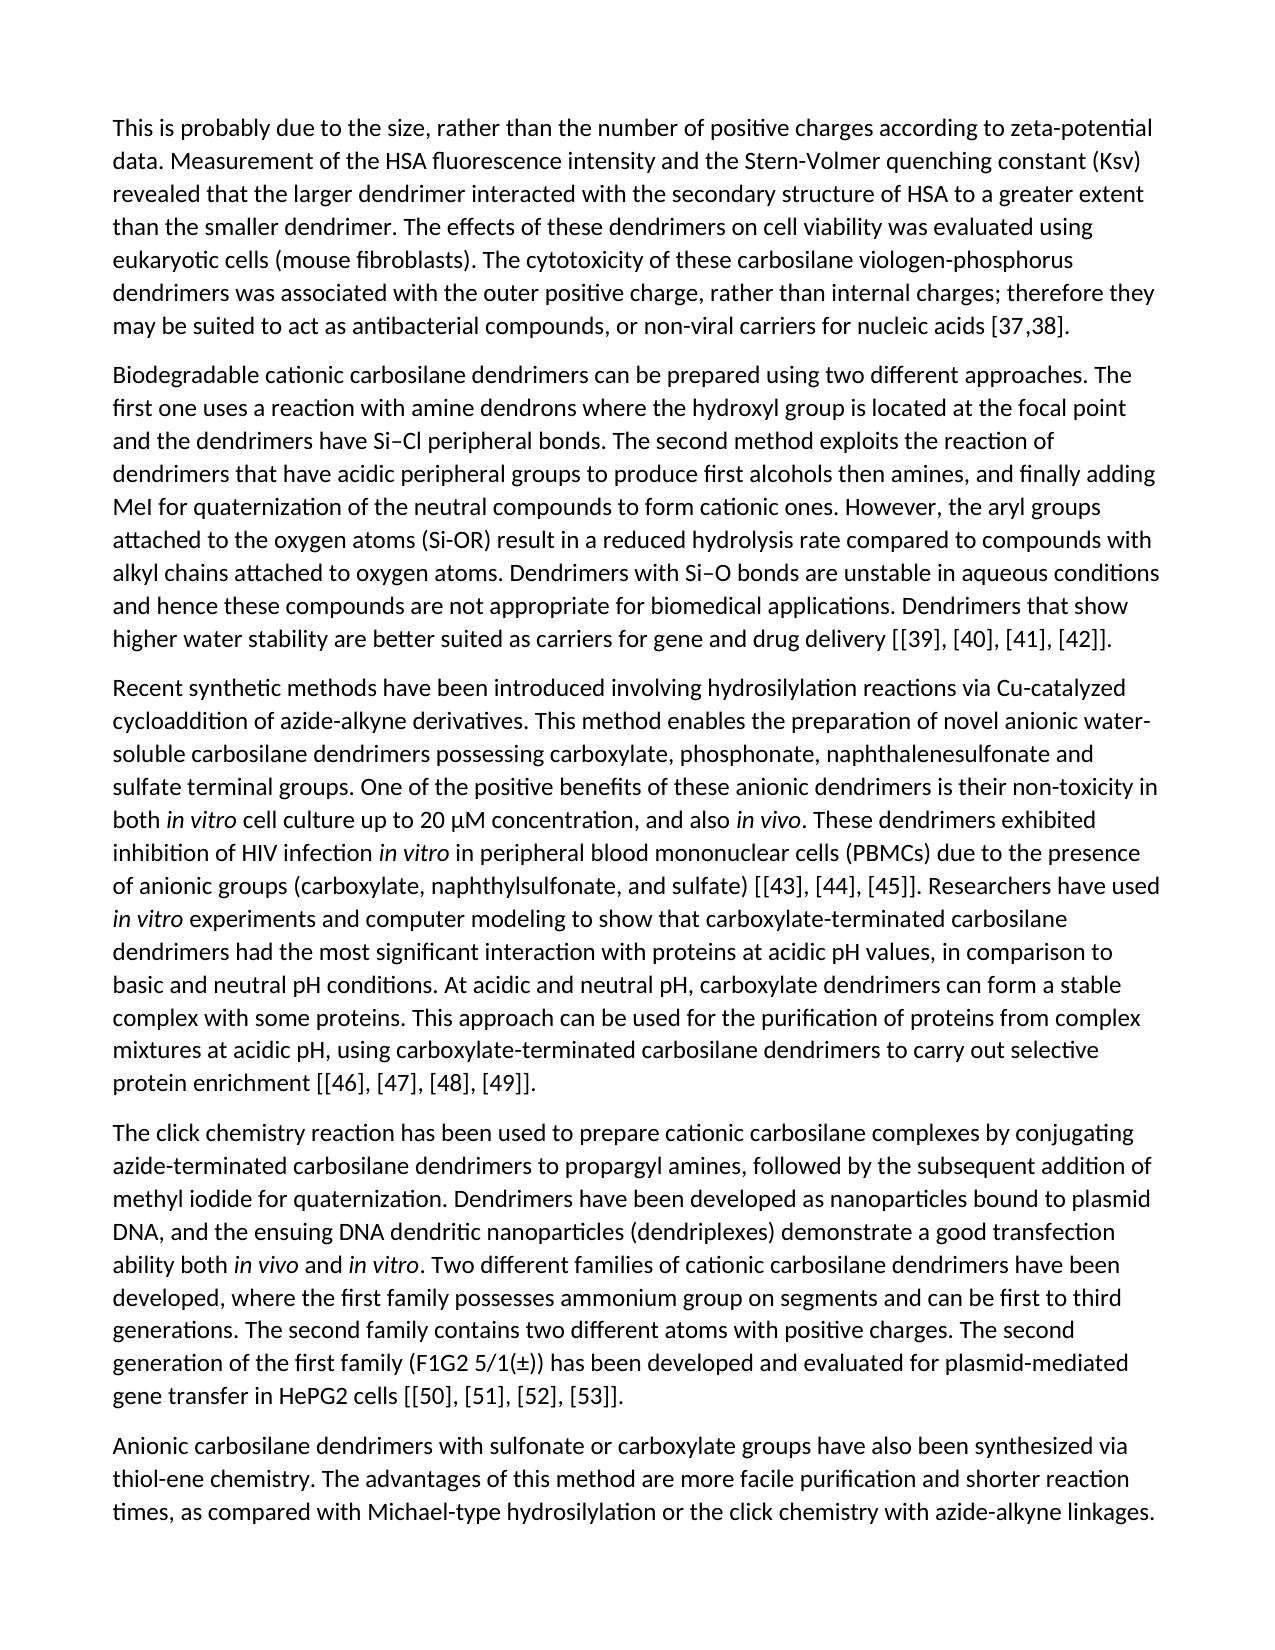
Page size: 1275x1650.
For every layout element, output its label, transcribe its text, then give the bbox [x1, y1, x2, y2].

text Biodegradable cationic carbosilane dendrimers can be prepared using two different approaches. The first one uses a reaction with amine dendrons where the hydroxyl group is located at the focal point and the dendrimers have Si–Cl peripheral bonds. The second method exploits the reaction of dendrimers that have acidic peripheral groups to produce first alcohols then amines, and finally adding MeI for quaternization of the neutral compounds to form cationic ones. However, the aryl groups attached to the oxygen atoms (Si-OR) result in a reduced hydrolysis rate compared to compounds with alkyl chains attached to oxygen atoms. Dendrimers with Si–O bonds are unstable in aqueous conditions and hence these compounds are not appropriate for biomedical applications. Dendrimers that show higher water stability are better suited as carriers for gene and drug delivery [[39], [40], [41], [42]]. [112, 359, 1162, 653]
text The click chemistry reaction has been used to prepare cationic carbosilane complexes by conjugating azide-terminated carbosilane dendrimers to propargyl amines, followed by the subsequent addition of methyl iodide for quaternization. Dendrimers have been developed as nanoparticles bound to plasmid DNA, and the ensuing DNA dendritic nanoparticles (dendriplexes) demonstrate a good transfection ability both in vivo and in vitro. Two different families of cationic carbosilane dendrimers have been developed, where the first family possesses ammonium group on segments and can be first to third generations. The second family contains two different atoms with positive charges. The second generation of the first family (F1G2 5/1(±)) has been developed and evaluated for plasmid-mediated gene transfer in HePG2 cells [[50], [51], [52], [53]]. [112, 1117, 1162, 1411]
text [112, 112, 1162, 341]
text Recent synthetic methods have been introduced involving hydrosilylation reactions via Cu-catalyzed cycloaddition of azide-alkyne derivatives. This method enables the preparation of novel anionic water-soluble carbosilane dendrimers possessing carboxylate, phosphonate, naphthalenesulfonate and sulfate terminal groups. One of the positive benefits of these anionic dendrimers is their non-toxicity in both in vitro cell culture up to 20 μM concentration, and also in vivo. These dendrimers exhibited inhibition of HIV infection in vitro in peripheral blood mononuclear cells (PBMCs) due to the presence of anionic groups (carboxylate, naphthylsulfonate, and sulfate) [[43], [44], [45]]. Researchers have used in vitro experiments and computer modeling to show that carboxylate-terminated carbosilane dendrimers had the most significant interaction with proteins at acidic pH values, in comparison to basic and neutral pH conditions. At acidic and neutral pH, carboxylate dendrimers can form a stable complex with some proteins. This approach can be used for the purification of proteins from complex mixtures at acidic pH, using carboxylate-terminated carbosilane dendrimers to carry out selective protein enrichment [[46], [47], [48], [49]]. [112, 672, 1162, 1098]
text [112, 1430, 1162, 1526]
